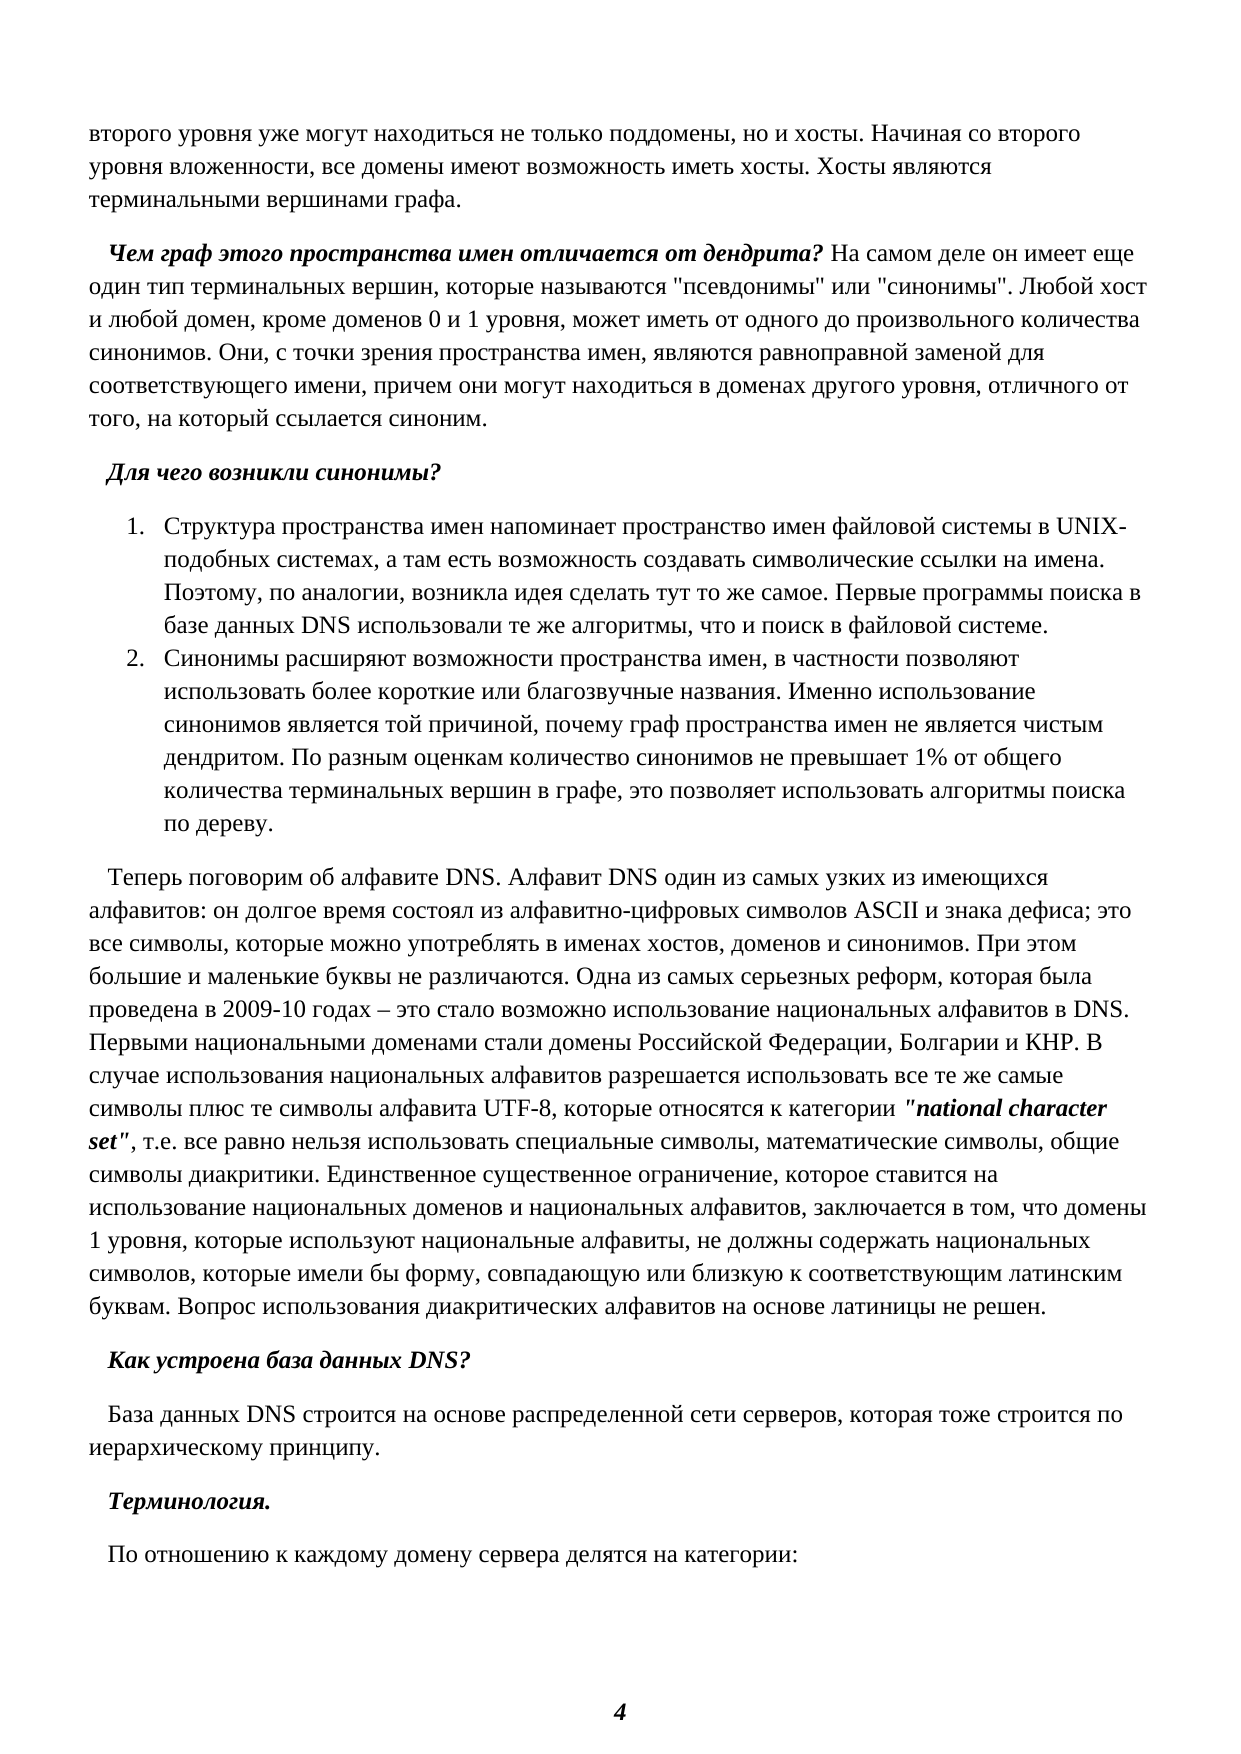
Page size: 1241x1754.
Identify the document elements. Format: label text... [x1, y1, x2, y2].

text Как устроена база данных DNS? [89, 1345, 1152, 1374]
list Структура пространства имен напоминает пространство имен файловой системы в UNIX-подобных системах, а там есть возможность создавать символические ссылки на имена. Поэтому, по аналогии, возникла идея сделать тут то же самое. Первые программы поиска в базе данных DNS использовали те же алгоритмы, что и поиск в файловой системе. [126, 511, 1152, 639]
text Терминология. [89, 1486, 1152, 1514]
text Для чего возникли синонимы? [89, 457, 1152, 486]
text База данных DNS строится на основе распределенной сети серверов, которая тоже строится по иерархическому принципу. [89, 1399, 1152, 1461]
text Теперь поговорим об алфавите DNS. Алфавит DNS один из самых узких из имеющихся алфавитов: он долгое время состоял из алфавитно-цифровых символов ASCII и знака дефиса; это все символы, которые можно употреблять в именах хостов, доменов и синонимов. При этом большие и маленькие буквы не различаются. Одна из самых серьезных реформ, которая была проведена в 2009-10 годах – это стало возможно использование национальных алфавитов в DNS. Первыми национальными доменами стали домены Российской Федерации, Болгарии и КНР. В случае использования национальных алфавитов разрешается использовать все те же самые символы плюс те символы алфавита UTF-8, которые относятся к категории "national character set", т.е. все равно нельзя использовать специальные символы, математические символы, общие символы диакритики. Единственное существенное ограничение, которое ставится на использование национальных доменов и национальных алфавитов, заключается в том, что домены 1 уровня, которые используют национальные алфавиты, не должны содержать национальных символов, которые имели бы форму, совпадающую или близкую к соответствующим латинским буквам. Вопрос использования диакритических алфавитов на основе латиницы не решен. [89, 862, 1152, 1320]
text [89, 118, 1152, 213]
text Чем граф этого пространства имен отличается от дендрита? На самом деле он имеет еще один тип терминальных вершин, которые называются "псевдонимы" или "синонимы". Любой хост и любой домен, кроме доменов 0 и 1 уровня, может иметь от одного до произвольного количества синонимов. Они, с точки зрения пространства имен, являются равноправной заменой для соответствующего имени, причем они могут находиться в доменах другого уровня, отличного от того, на который ссылается синоним. [89, 238, 1152, 432]
list Синонимы расширяют возможности пространства имен, в частности позволяют использовать более короткие или благозвучные названия. Именно использование синонимов является той причиной, почему граф пространства имен не является чистым дендритом. По разным оценкам количество синонимов не превышает 1% от общего количества терминальных вершин в графе, это позволяет использовать алгоритмы поиска по дереву. [126, 643, 1152, 837]
text По отношению к каждому домену сервера делятся на категории: [89, 1539, 1152, 1568]
